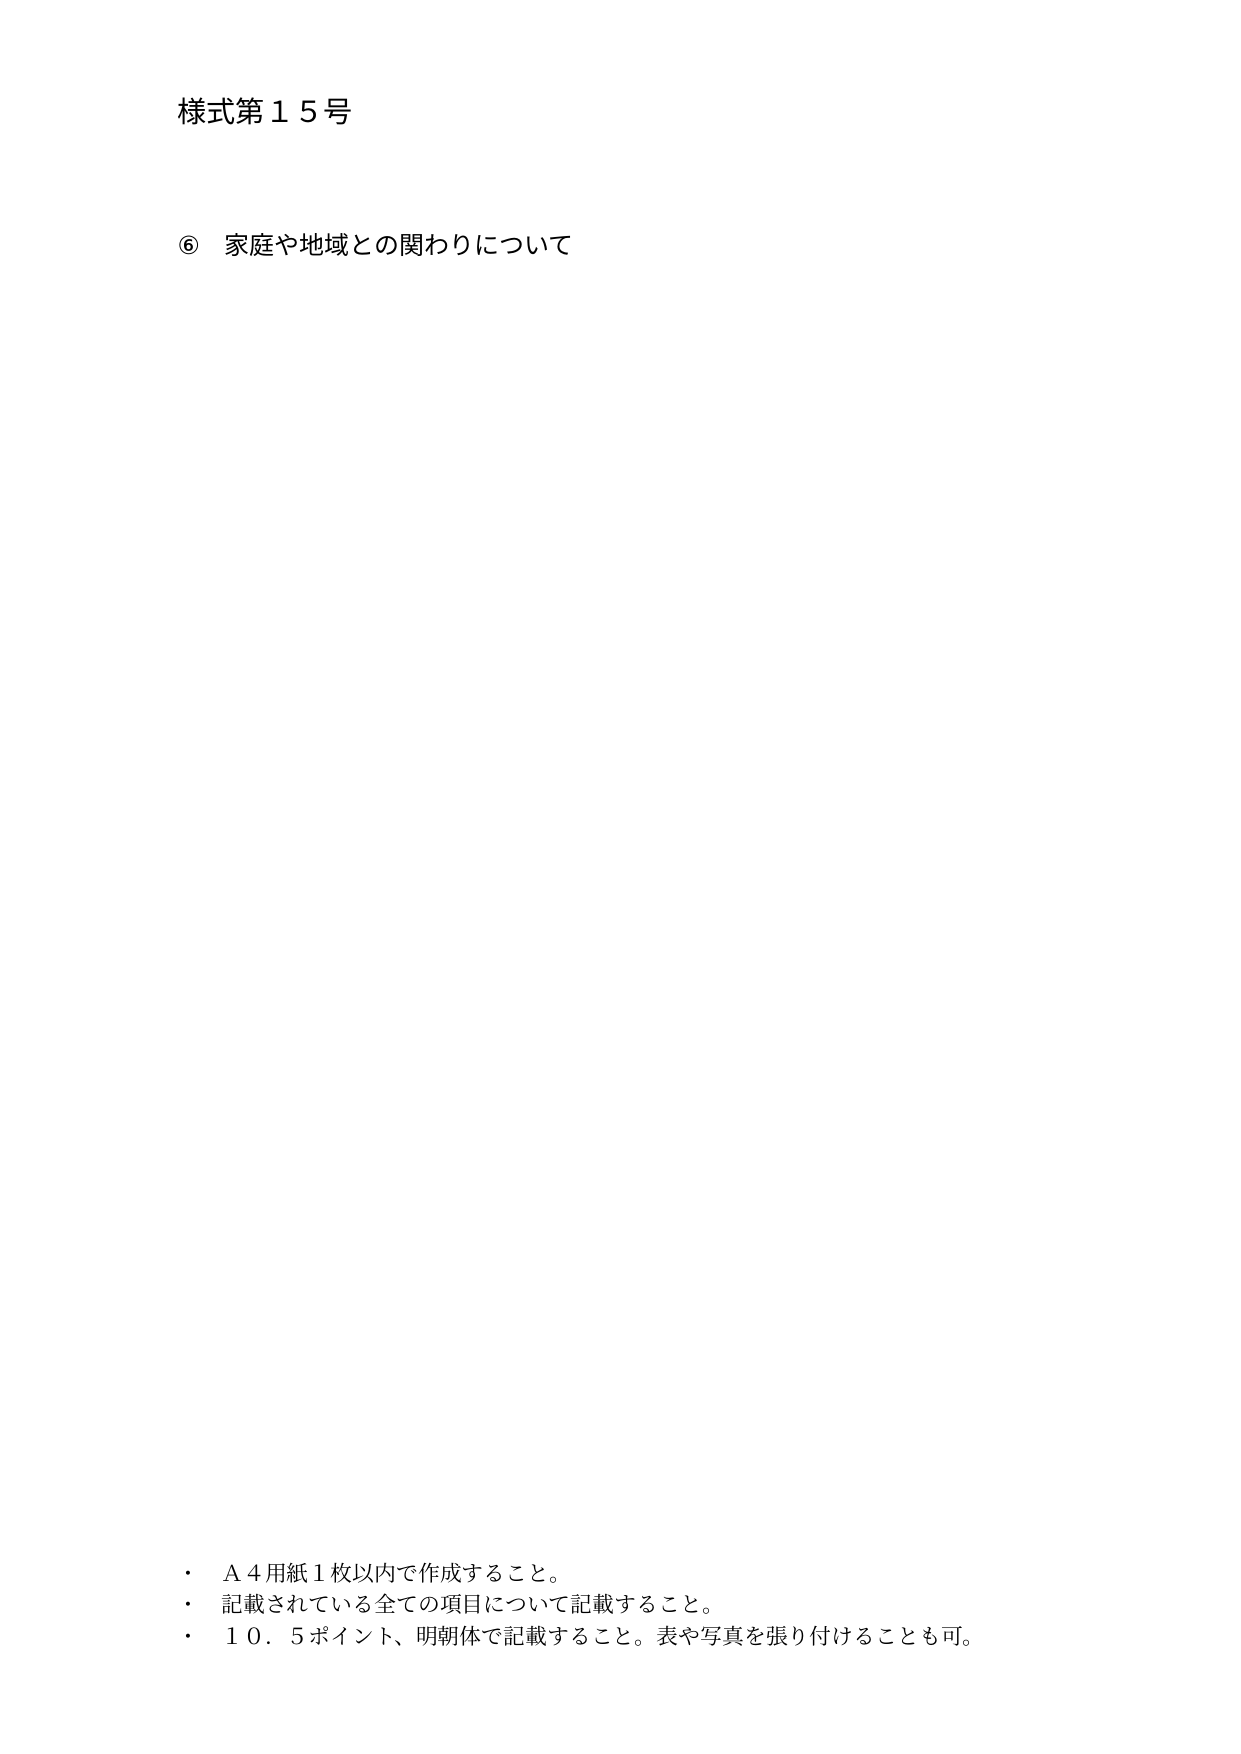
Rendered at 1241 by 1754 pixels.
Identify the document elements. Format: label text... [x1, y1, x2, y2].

text ⑥ 家庭や地域との関わりについて [177, 225, 1063, 263]
